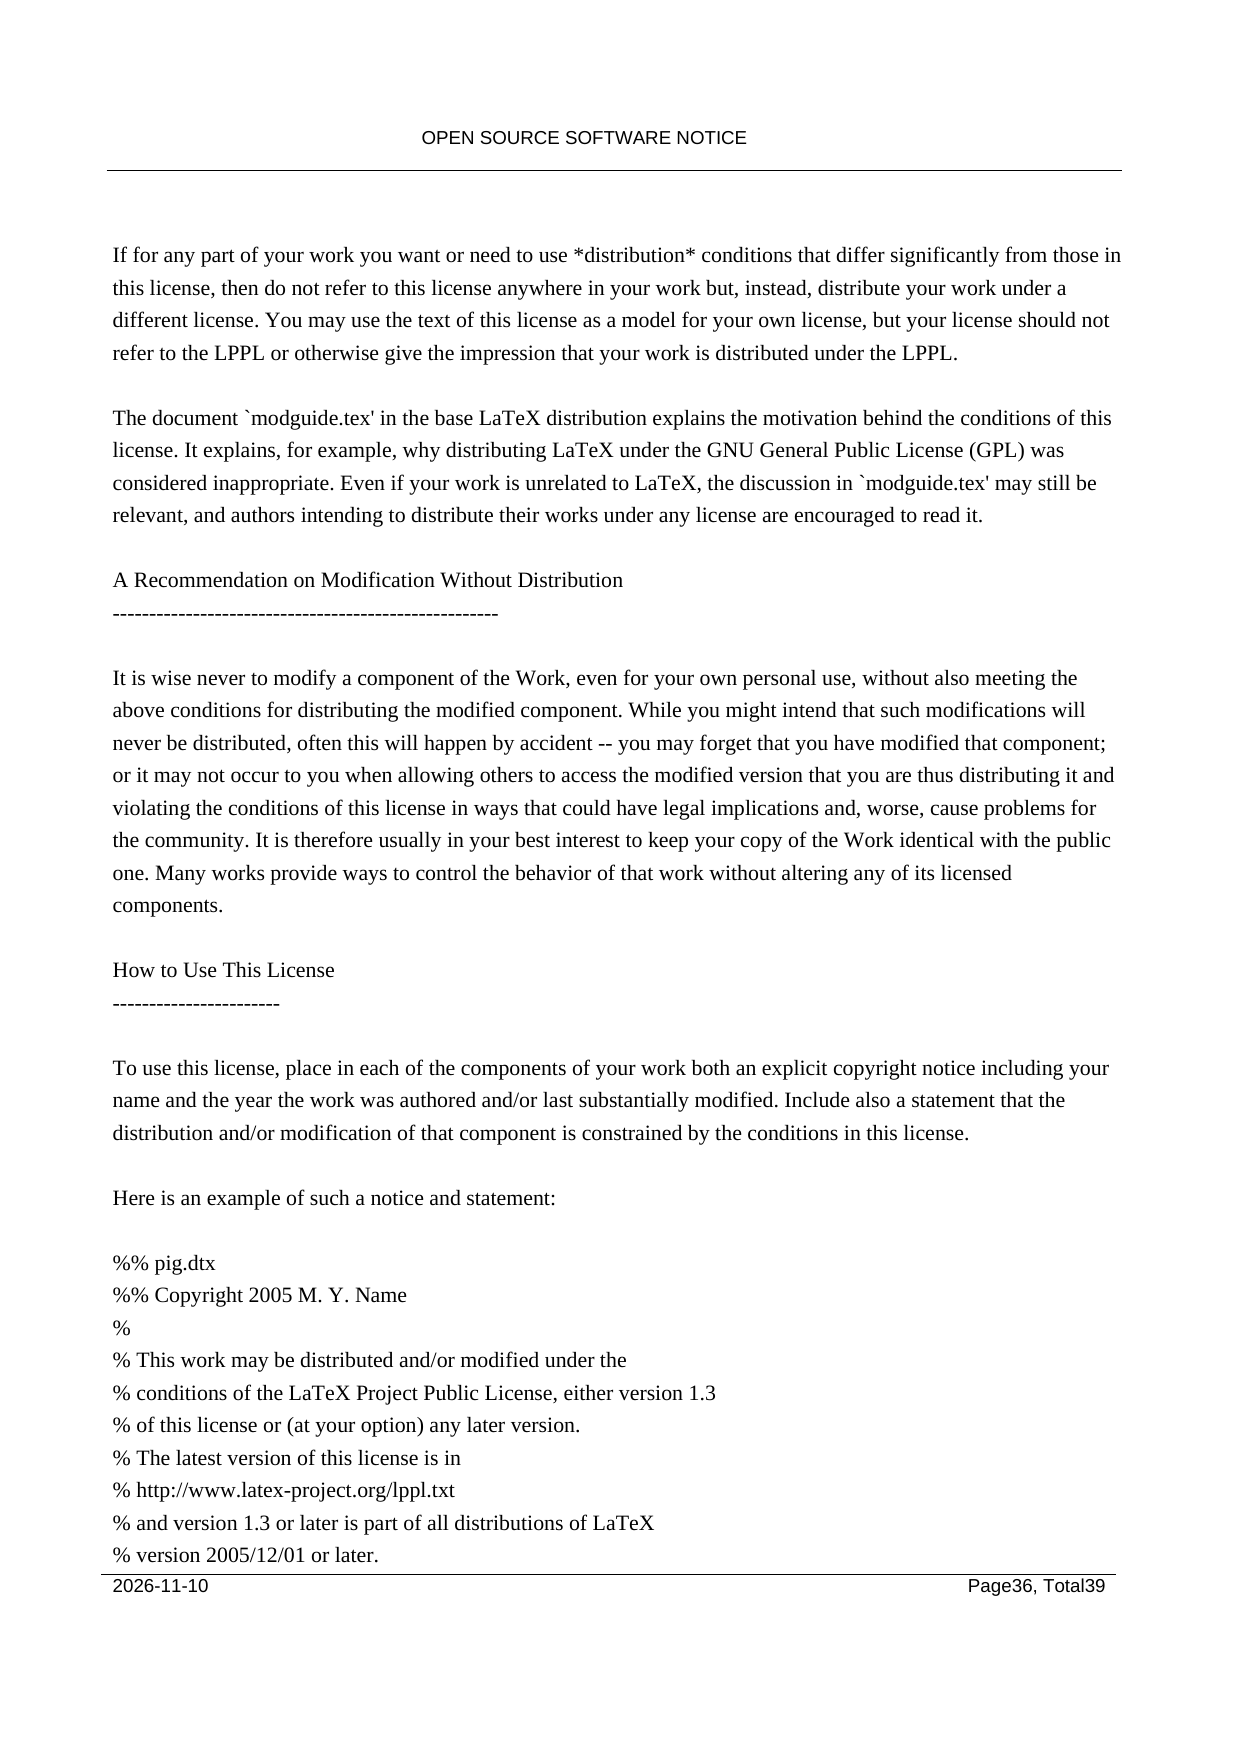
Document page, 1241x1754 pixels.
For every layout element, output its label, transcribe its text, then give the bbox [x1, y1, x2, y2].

text If for any part of your work you want or need to use *distribution* conditions that differ significantly from those in this license, then do not refer to this license anywhere in your work but, instead, distribute your work under a different license. You may use the text of this license as a model for your own license, but your license should not refer to the LPPL or otherwise give the impression that your work is distributed under the LPPL. [112, 239, 1128, 369]
text How to Use This License [112, 954, 1128, 986]
text % conditions of the LaTeX Project Public License, either version 1.3 [112, 1376, 1128, 1409]
text % of this license or (at your option) any later version. [112, 1409, 1128, 1441]
text ----------------------- [112, 986, 1128, 1019]
text %% Copyright 2005 M. Y. Name [112, 1279, 1128, 1311]
text It is wise never to modify a component of the Work, even for your own personal use, without also meeting the above conditions for distributing the modified component. While you might intend that such modifications will never be distributed, often this will happen by accident -- you may forget that you have modified that component; or it may not occur to you when allowing others to access the modified version that you are thus distributing it and violating the conditions of this license in ways that could have legal implications and, worse, cause problems for the community. It is therefore usually in your best interest to keep your copy of the Work identical with the public one. Many works provide ways to control the behavior of that work without altering any of its licensed components. [112, 661, 1128, 921]
text % This work may be distributed and/or modified under the [112, 1344, 1128, 1376]
text % version 2005/12/01 or later. [112, 1539, 1128, 1571]
text % [112, 1311, 1128, 1344]
text % http://www.latex-project.org/lppl.txt [112, 1474, 1128, 1506]
text % and version 1.3 or later is part of all distributions of LaTeX [112, 1506, 1128, 1539]
text The document `modguide.tex' in the base LaTeX distribution explains the motivation behind the conditions of this license. It explains, for example, why distributing LaTeX under the GNU General Public License (GPL) was considered inappropriate. Even if your work is unrelated to LaTeX, the discussion in `modguide.tex' may still be relevant, and authors intending to distribute their works under any license are encouraged to read it. [112, 401, 1128, 531]
text Here is an example of such a notice and statement: [112, 1181, 1128, 1214]
text To use this license, place in each of the components of your work both an explicit copyright notice including your name and the year the work was authored and/or last substantially modified. Include also a statement that the distribution and/or modification of that component is constrained by the conditions in this license. [112, 1051, 1128, 1149]
text %% pig.dtx [112, 1246, 1128, 1279]
text ----------------------------------------------------- [112, 596, 1128, 629]
text % The latest version of this license is in [112, 1441, 1128, 1474]
text A Recommendation on Modification Without Distribution [112, 564, 1128, 596]
